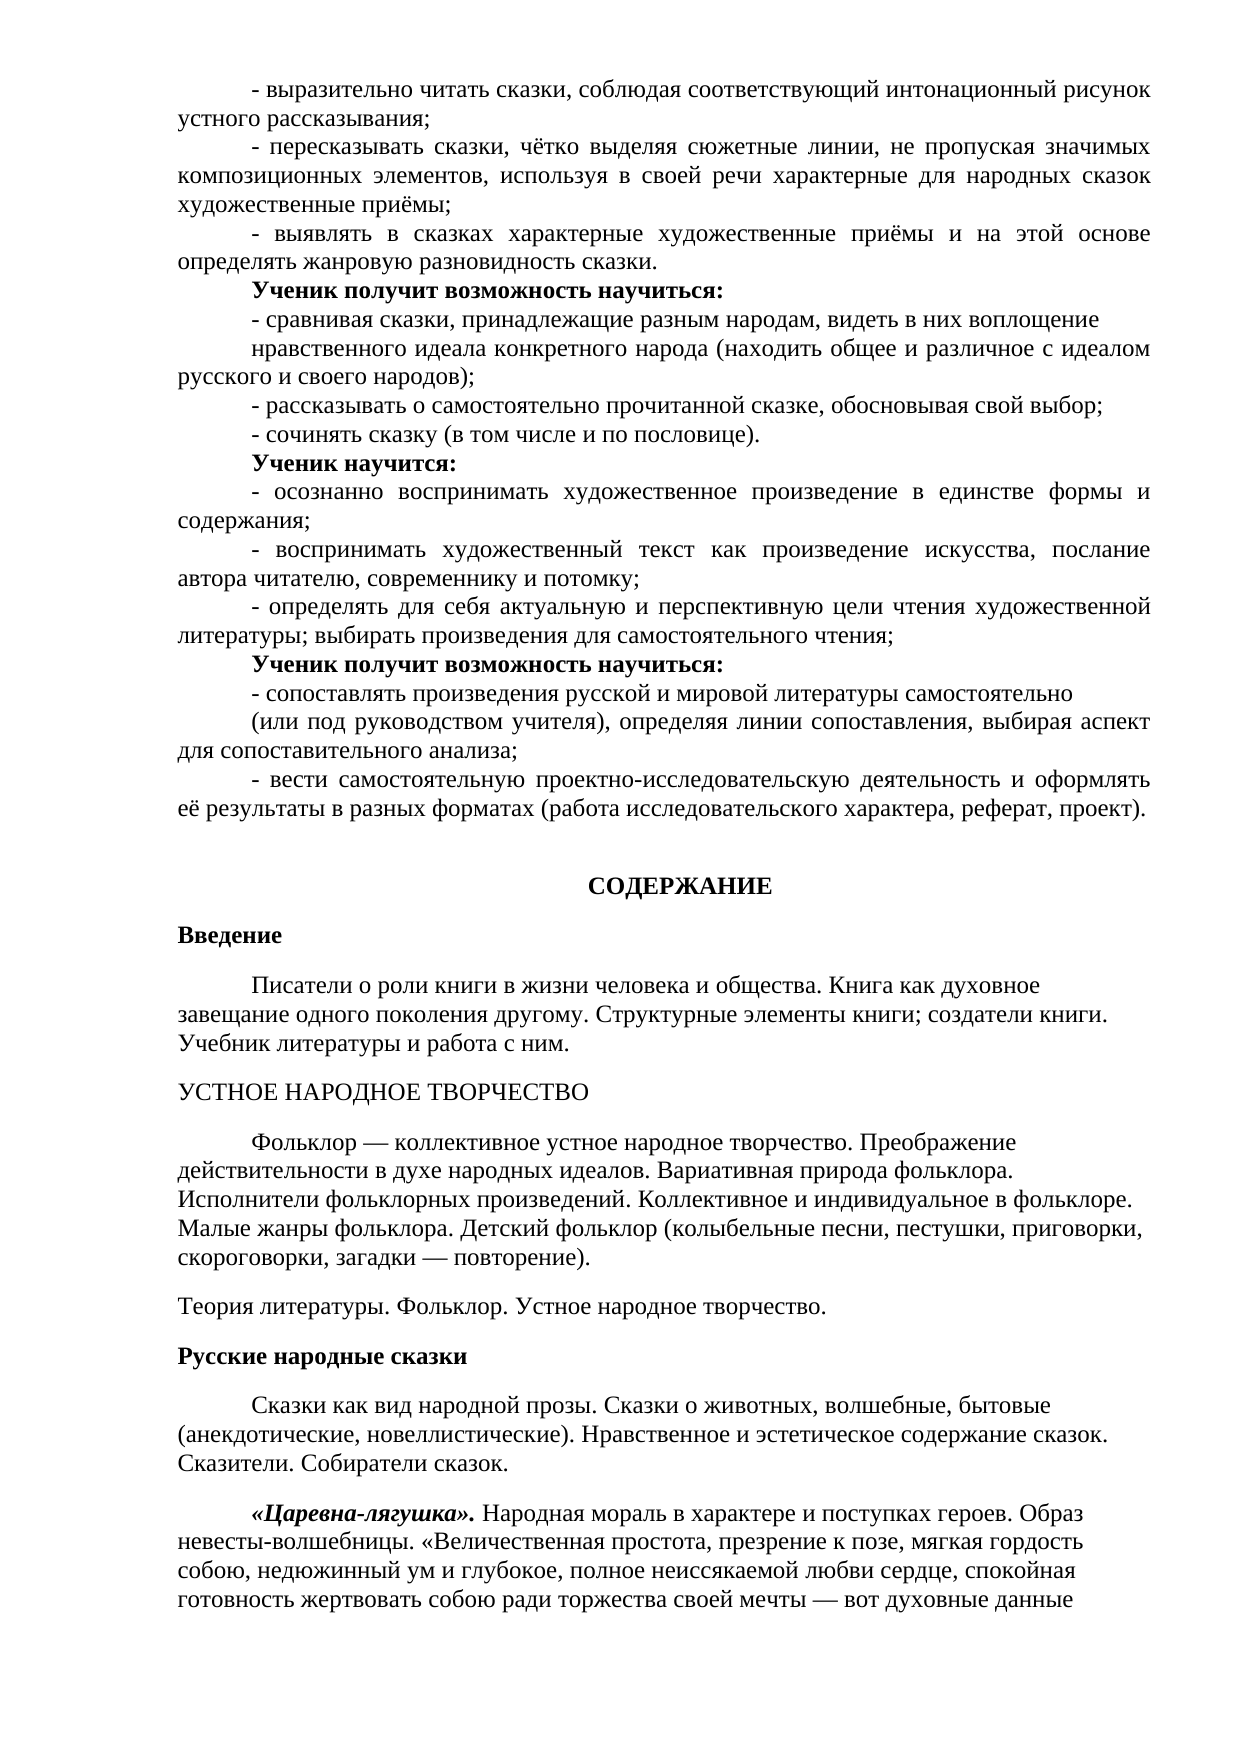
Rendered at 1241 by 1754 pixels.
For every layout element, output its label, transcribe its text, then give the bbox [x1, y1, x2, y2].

text Ученик получит возможность научиться: [177, 649, 1152, 678]
text Теория литературы. Фольклор. Устное народное творчество. [177, 1291, 1152, 1320]
text - сочинять сказку (в том числе и по пословице). [177, 419, 1152, 448]
text Ученик научится: [177, 448, 1152, 476]
text - пересказывать сказки, чётко выделяя сюжетные линии, не пропуская значимых композиционных элементов, используя в своей речи характерные для народных сказок художественные приёмы; [177, 131, 1152, 218]
text - воспринимать художественный текст как произведение искусства, послание автора читателю, современнику и потомку; [177, 534, 1152, 591]
text «Царевна-лягушка». Народная мораль в характере и поступках героев. Образ невесты-волшебницы. «Величественная простота, презрение к позе, мягкая гордость собою, недюжинный ум и глубокое, полное неиссякаемой любви сердце, спокойная готовность жертвовать собою ради торжества своей мечты — вот духовные данные [177, 1498, 1152, 1613]
text Введение [177, 921, 1152, 949]
text - выразительно читать сказки, соблюдая соответствующий интонационный рисунок устного рассказывания; [177, 74, 1152, 131]
text (или под руководством учителя), определяя линии сопоставления, выбирая аспект для сопоставительного анализа; [177, 706, 1152, 764]
text нравственного идеала конкретного народа (находить общее и различное с идеалом русского и своего народов); [177, 333, 1152, 390]
text - рассказывать о самостоятельно прочитанной сказке, обосновывая свой выбор; [177, 390, 1152, 419]
text УСТНОЕ НАРОДНОЕ ТВОРЧЕСТВО [177, 1077, 1152, 1106]
text Сказки как вид народной прозы. Сказки о животных, волшебные, бытовые (анекдотические, новеллистические). Нравственное и эстетическое содержание сказок. Сказители. Собиратели сказок. [177, 1391, 1152, 1477]
text - вести самостоятельную проектно-исследовательскую деятельность и оформлять её результаты в разных форматах (работа исследовательского характера, реферат, проект). [177, 764, 1152, 821]
text Ученик получит возможность научиться: [177, 275, 1152, 304]
text Писатели о роли книги в жизни человека и общества. Книга как духовное завещание одного поколения другому. Структурные элементы книги; создатели книги. Учебник литературы и работа с ним. [177, 970, 1152, 1056]
text СОДЕРЖАНИЕ [179, 871, 1149, 900]
text - определять для себя актуальную и перспективную цели чтения художественной литературы; выбирать произведения для самостоятельного чтения; [177, 591, 1152, 649]
text - сравнивая сказки, принадлежащие разным народам, видеть в них воплощение [177, 304, 1152, 333]
text - выявлять в сказках характерные художественные приёмы и на этой основе определять жанровую разновидность сказки. [177, 218, 1152, 275]
text - сопоставлять произведения русской и мировой литературы самостоятельно [177, 678, 1152, 706]
text Русские народные сказки [177, 1341, 1152, 1370]
text - осознанно воспринимать художественное произведение в единстве формы и содержания; [177, 476, 1152, 534]
text Фольклор — коллективное устное народное творчество. Преображение действительности в духе народных идеалов. Вариативная природа фольклора. Исполнители фольклорных произведений. Коллективное и индивидуальное в фольклоре. Малые жанры фольклора. Детский фольклор (колыбельные песни, пестушки, приговорки, скороговорки, загадки — повторение). [177, 1127, 1152, 1271]
